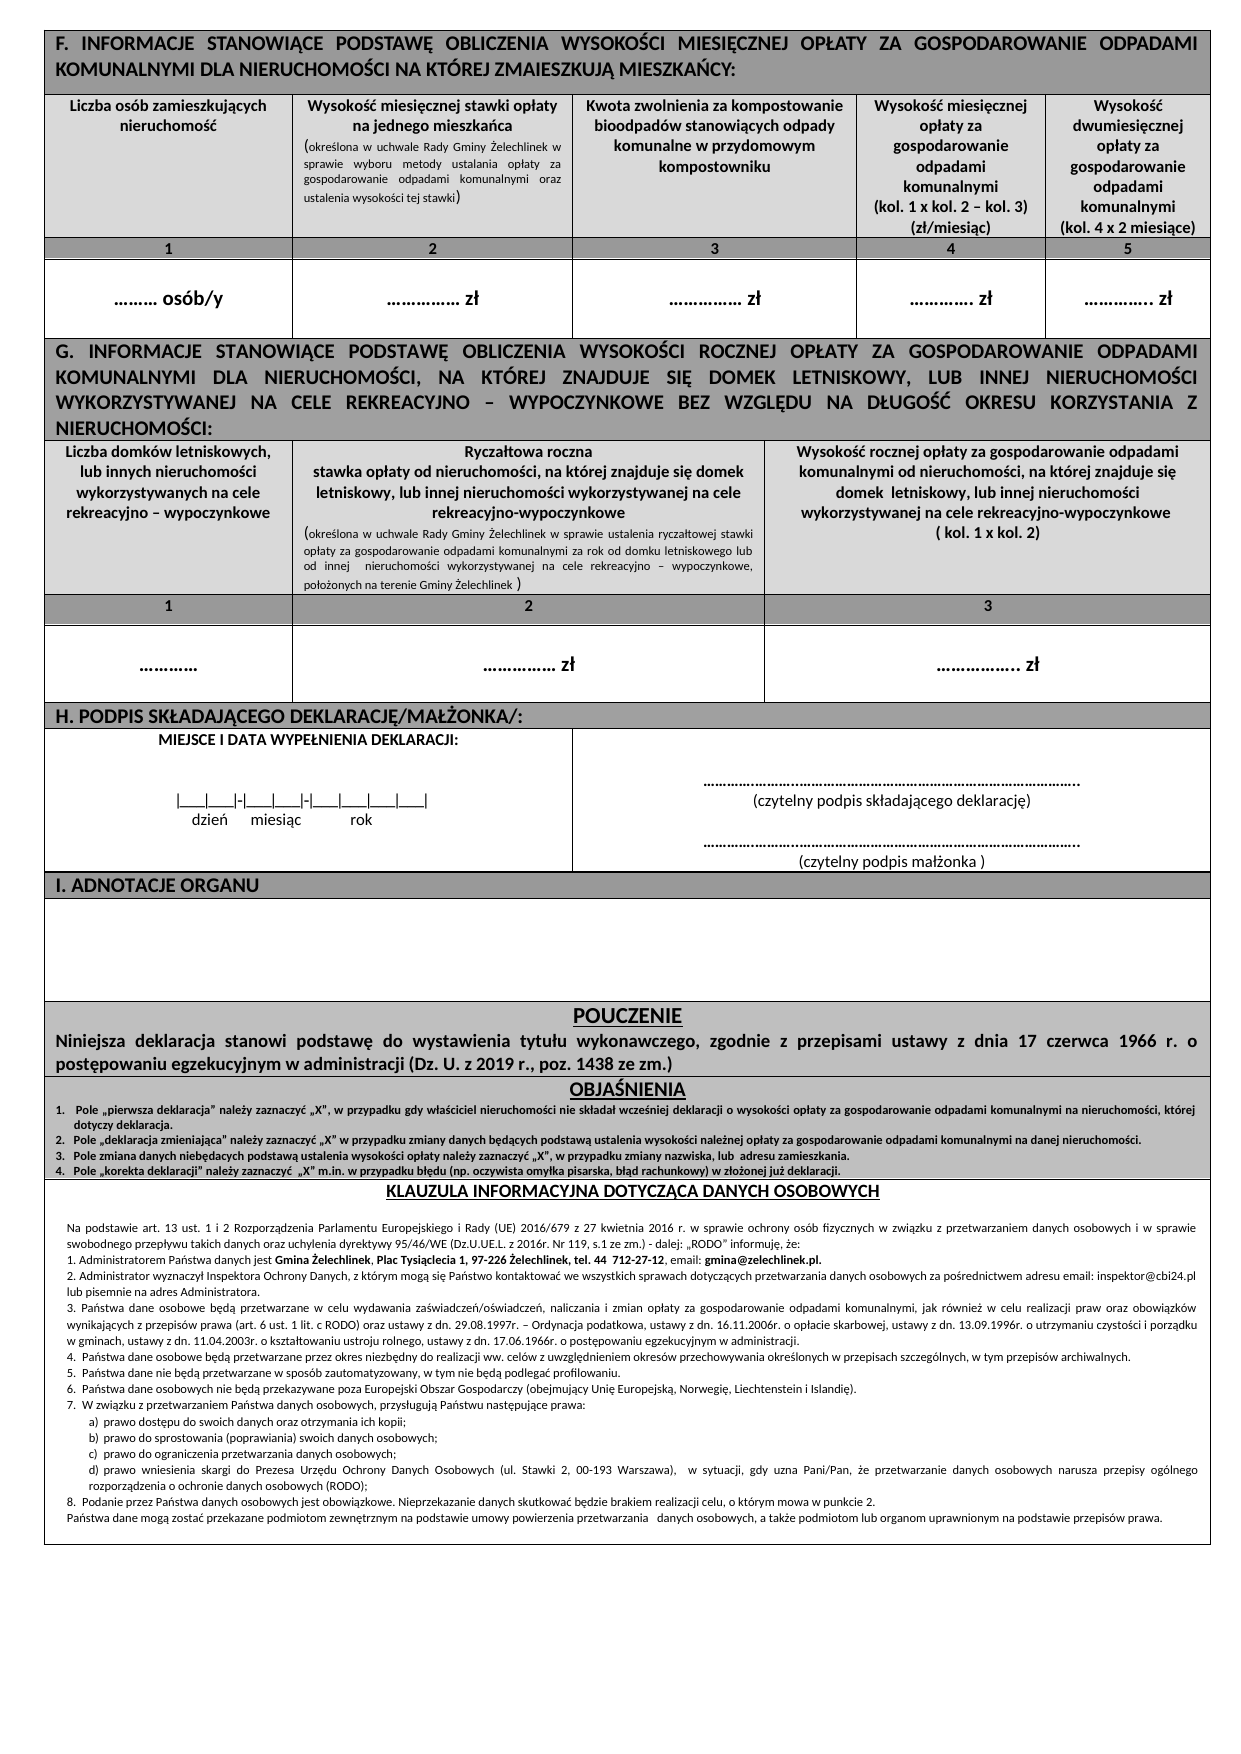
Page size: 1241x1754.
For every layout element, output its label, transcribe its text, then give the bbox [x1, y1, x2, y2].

table_cell …………….. zł [765, 626, 1210, 702]
table_cell G. INFORMACJE STANOWIĄCE PODSTAWĘ OBLICZENIA WYSOKOŚCI ROCZNEJ OPŁATY ZA GOSPODAROWANIE ODPADAMI KOMUNALNYMI DLA NIERUCHOMOŚCI, NA KTÓREJ ZNAJDUJE SIĘ DOMEK LETNISKOWY, LUB INNEJ NIERUCHOMOŚCI WYKORZYSTYWANEJ NA CELE REKREACYJNO – WYPOCZYNKOWE BEZ WZGLĘDU NA DŁUGOŚĆ OKRESU KORZYSTANIA Z NIERUCHOMOŚCI: [45, 339, 1210, 440]
table_cell 1 [45, 595, 292, 624]
table_cell Kwota zwolnienia za kompostowanie bioodpadów stanowiących odpady komunalne w przydomowym kompostowniku [573, 95, 856, 237]
table_cell 1 [45, 238, 292, 258]
table_cell ………….………..…………………………………………………………….. (czytelny podpis składającego deklarację) ………….………..…………………………………………………………….. (czytelny podpis małżonka ) [573, 729, 1210, 871]
table_cell POUCZENIE Niniejsza deklaracja stanowi podstawę do wystawienia tytułu wykonawczego, zgodnie z przepisami ustawy z dnia 17 czerwca 1966 r. o postępowaniu egzekucyjnym w administracji (Dz. U. z 2019 r., poz. 1438 ze zm.) [45, 1002, 1210, 1076]
table_cell Liczba osób zamieszkujących nieruchomość [45, 95, 292, 237]
table_cell MIEJSCE I DATA WYPEŁNIENIA DEKLARACJI: |___|___|-|___|___|-|___|___|___|___| dzień miesiąc rok [45, 729, 572, 871]
table_cell …………… zł [293, 626, 764, 702]
table_cell 4 [857, 238, 1045, 258]
table_cell Wysokość dwumiesięcznej opłaty za gospodarowanie odpadami komunalnymi (kol. 4 x 2 miesiące) [1046, 95, 1210, 237]
table_cell Liczba domków letniskowych, lub innych nieruchomości wykorzystywanych na cele rekreacyjno – wypoczynkowe [45, 441, 292, 594]
table_cell ……… osób/y [45, 260, 292, 337]
table_cell F. INFORMACJE STANOWIĄCE PODSTAWĘ OBLICZENIA WYSOKOŚCI MIESIĘCZNEJ OPŁATY ZA GOSPODAROWANIE ODPADAMI KOMUNALNYMI DLA NIERUCHOMOŚCI NA KTÓREJ ZMAIESZKUJĄ MIESZKAŃCY: [45, 31, 1210, 94]
table_cell Ryczałtowa roczna stawka opłaty od nieruchomości, na której znajduje się domek letniskowy, lub innej nieruchomości wykorzystywanej na cele rekreacyjno-wypoczynkowe (określona w uchwale Rady Gminy Żelechlinek w sprawie ustalenia ryczałtowej stawki opłaty za gospodarowanie odpadami komunalnymi za rok od domku letniskowego lub od innej nieruchomości wykorzystywanej na cele rekreacyjno – wypoczynkowe, położonych na terenie Gminy Żelechlinek ) [293, 441, 764, 594]
table_cell [45, 899, 1210, 1001]
table_cell …………… zł [573, 260, 856, 337]
table_cell H. PODPIS SKŁADAJĄCEGO DEKLARACJĘ/MAŁŻONKA/: [45, 703, 1210, 728]
table_cell ………… [45, 626, 292, 702]
table_cell ………….. zł [1046, 260, 1210, 337]
table_cell Wysokość miesięcznej stawki opłaty na jednego mieszkańca (określona w uchwale Rady Gminy Żelechlinek w sprawie wyboru metody ustalania opłaty za gospodarowanie odpadami komunalnymi oraz ustalenia wysokości tej stawki) [293, 95, 572, 237]
table_cell 2 [293, 238, 572, 258]
table_cell I. ADNOTACJE ORGANU [45, 873, 1210, 898]
table_cell 3 [765, 595, 1210, 624]
table_cell 3 [573, 238, 856, 258]
table_cell 5 [1046, 238, 1210, 258]
table_cell OBJAŚNIENIA 1. Pole „pierwsza deklaracja” należy zaznaczyć „X”, w przypadku gdy właściciel nieruchomości nie składał wcześniej deklaracji o wysokości opłaty za gospodarowanie odpadami komunalnymi na nieruchomości, której dotyczy deklaracja. 2. Pole „deklaracja zmieniająca” należy zaznaczyć „X” w przypadku zmiany danych będących podstawą ustalenia wysokości należnej opłaty za gospodarowanie odpadami komunalnymi na danej nieruchomości. 3. Pole zmiana danych niebędacych podstawą ustalenia wysokości opłaty należy zaznaczyć „X”, w przypadku zmiany nazwiska, lub adresu zamieszkania. 4. Pole „korekta deklaracji” należy zaznaczyć „X” m.in. w przypadku błędu (np. oczywista omyłka pisarska, błąd rachunkowy) w złożonej już deklaracji. [45, 1077, 1210, 1178]
table_cell …………… zł [293, 260, 572, 337]
table_cell 2 [293, 595, 764, 624]
table_cell KLAUZULA INFORMACYJNA DOTYCZĄCA DANYCH OSOBOWYCH Na podstawie art. 13 ust. 1 i 2 Rozporządzenia Parlamentu Europejskiego i Rady (UE) 2016/679 z 27 kwietnia 2016 r. w sprawie ochrony osób fizycznych w związku z przetwarzaniem danych osobowych i w sprawie swobodnego przepływu takich danych oraz uchylenia dyrektywy 95/46/WE (Dz.U.UE.L. z 2016r. Nr 119, s.1 ze zm.) - dalej: „RODO” informuję, że: 1. Administratorem Państwa danych jest Gmina Żelechlinek, Plac Tysiąclecia 1, 97-226 Żelechlinek, tel. 44 712-27-12, email: gmina@zelechlinek.pl. 2. Administrator wyznaczył Inspektora Ochrony Danych, z którym mogą się Państwo kontaktować we wszystkich sprawach dotyczących przetwarzania danych osobowych za pośrednictwem adresu email: inspektor@cbi24.pl lub pisemnie na adres Administratora. 3. Państwa dane osobowe będą przetwarzane w celu wydawania zaświadczeń/oświadczeń, naliczania i zmian opłaty za gospodarowanie odpadami komunalnymi, jak również w celu realizacji praw oraz obowiązków wynikających z przepisów prawa (art. 6 ust. 1 lit. c RODO) oraz ustawy z dn. 29.08.1997r. – Ordynacja podatkowa, ustawy z dn. 16.11.2006r. o opłacie skarbowej, ustawy z dn. 13.09.1996r. o utrzymaniu czystości i porządku w gminach, ustawy z dn. 11.04.2003r. o kształtowaniu ustroju rolnego, ustawy z dn. 17.06.1966r. o postępowaniu egzekucyjnym w administracji. 4. Państwa dane osobowe będą przetwarzane przez okres niezbędny do realizacji ww. celów z uwzględnieniem okresów przechowywania określonych w przepisach szczególnych, w tym przepisów archiwalnych. 5. Państwa dane nie będą przetwarzane w sposób zautomatyzowany, w tym nie będą podlegać profilowaniu. 6. Państwa dane osobowych nie będą przekazywane poza Europejski Obszar Gospodarczy (obejmujący Unię Europejską, Norwegię, Liechtenstein i Islandię). 7. W związku z przetwarzaniem Państwa danych osobowych, przysługują Państwu następujące prawa: a) prawo dostępu do swoich danych oraz otrzymania ich kopii; b) prawo do sprostowania (poprawiania) swoich danych osobowych; c) prawo do ograniczenia przetwarzania danych osobowych; d) prawo wniesienia skargi do Prezesa Urzędu Ochrony Danych Osobowych (ul. Stawki 2, 00-193 Warszawa), w sytuacji, gdy uzna Pani/Pan, że przetwarzanie danych osobowych narusza przepisy ogólnego rozporządzenia o ochronie danych osobowych (RODO); 8. Podanie przez Państwa danych osobowych jest obowiązkowe. Nieprzekazanie danych skutkować będzie brakiem realizacji celu, o którym mowa w punkcie 2. Państwa dane mogą zostać przekazane podmiotom zewnętrznym na podstawie umowy powierzenia przetwarzania danych osobowych, a także podmiotom lub organom uprawnionym na podstawie przepisów prawa. [45, 1180, 1210, 1544]
table_cell …………. zł [857, 260, 1045, 337]
table_cell Wysokość miesięcznej opłaty za gospodarowanie odpadami komunalnymi (kol. 1 x kol. 2 – kol. 3) (zł/miesiąc) [857, 95, 1045, 237]
table_cell Wysokość rocznej opłaty za gospodarowanie odpadami komunalnymi od nieruchomości, na której znajduje się domek letniskowy, lub innej nieruchomości wykorzystywanej na cele rekreacyjno-wypoczynkowe ( kol. 1 x kol. 2) [765, 441, 1210, 594]
